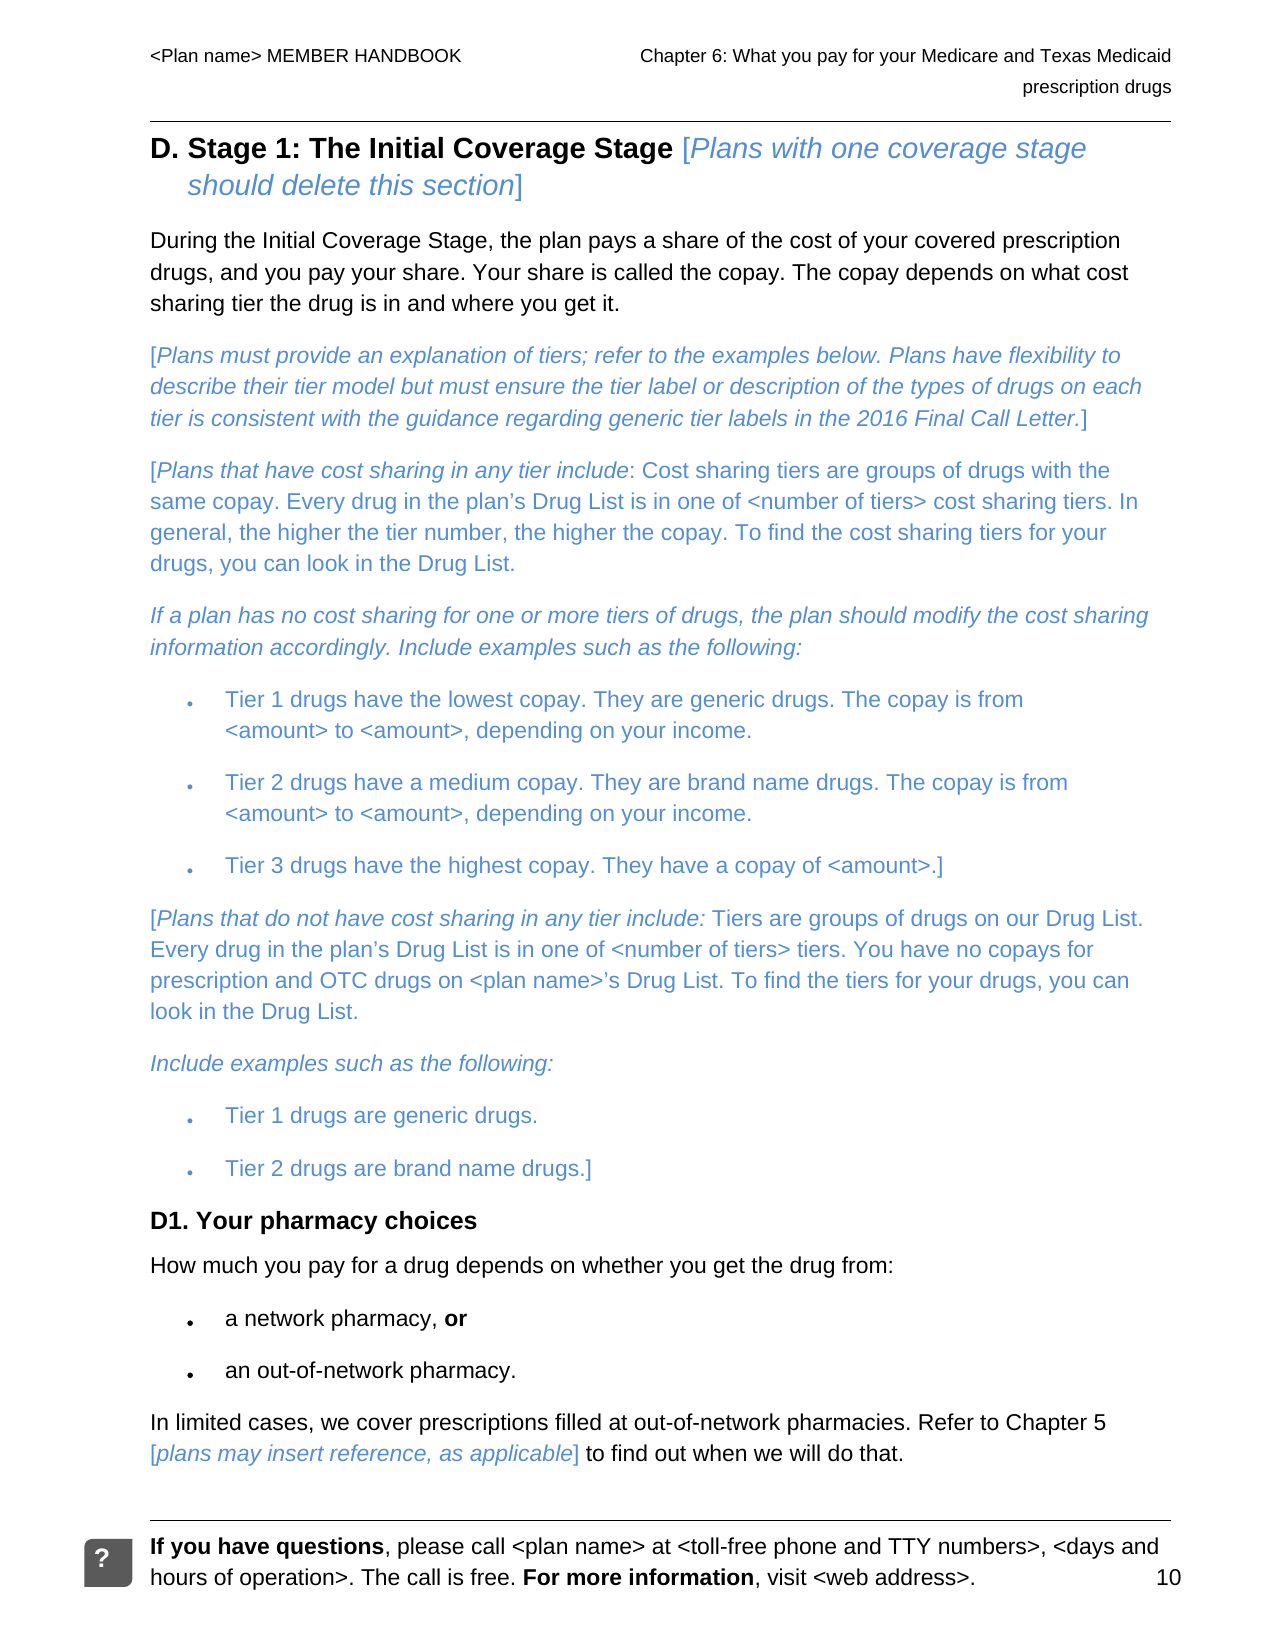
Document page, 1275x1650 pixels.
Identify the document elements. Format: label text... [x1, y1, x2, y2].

list Tier 1 drugs are generic drugs. [187, 1099, 1096, 1130]
subtitle D1. Your pharmacy choices [150, 1203, 1096, 1236]
list Tier 1 drugs have the lowest copay. They are generic drugs. The copay is from <amount> to <amount>, depending on your income. [187, 682, 1096, 745]
text If a plan has no cost sharing for one or more tiers of drugs, the plan should modify the cost sharing information accordingly. Include examples such as the following: [150, 599, 1171, 661]
text Include examples such as the following: [150, 1047, 1171, 1078]
subtitle Stage 1: The Initial Coverage Stage [Plans with one coverage stage should delete this section] [150, 122, 1171, 203]
text How much you pay for a drug depends on whether you get the drug from: [150, 1249, 1171, 1280]
text [Plans that do not have cost sharing in any tier include: Tiers are groups of drugs on our Drug List. Every drug in the plan’s Drug List is in one of <number of tiers> tiers. You have no copays for prescription and OTC drugs on <plan name>’s Drug List. To find the tiers for your drugs, you can look in the Drug List. [150, 901, 1171, 1026]
text [Plans must provide an explanation of tiers; refer to the examples below. Plans have flexibility to describe their tier model but must ensure the tier label or description of the types of drugs on each tier is consistent with the guidance regarding generic tier labels in the 2016 Final Call Letter.] [150, 338, 1171, 432]
list a network pharmacy, or [187, 1301, 1096, 1332]
text [Plans that have cost sharing in any tier include: Cost sharing tiers are groups of drugs with the same copay. Every drug in the plan’s Drug List is in one of <number of tiers> cost sharing tiers. In general, the higher the tier number, the higher the copay. To find the cost sharing tiers for your drugs, you can look in the Drug List. [150, 453, 1171, 578]
list Tier 2 drugs are brand name drugs.] [187, 1151, 1096, 1182]
list Tier 3 drugs have the highest copay. They have a copay of <amount>.] [187, 849, 1096, 880]
list In limited cases, we cover prescriptions filled at out-of-network pharmacies. Refer to Chapter 5 [plans may insert reference, as applicable] to find out when we will do that. [150, 1405, 1171, 1468]
list an out-of-network pharmacy. [187, 1353, 1096, 1384]
text During the Initial Coverage Stage, the plan pays a share of the cost of your covered prescription drugs, and you pay your share. Your share is called the copay. The copay depends on what cost sharing tier the drug is in and where you get it. [150, 224, 1171, 318]
list Tier 2 drugs have a medium copay. They are brand name drugs. The copay is from <amount> to <amount>, depending on your income. [187, 766, 1096, 828]
